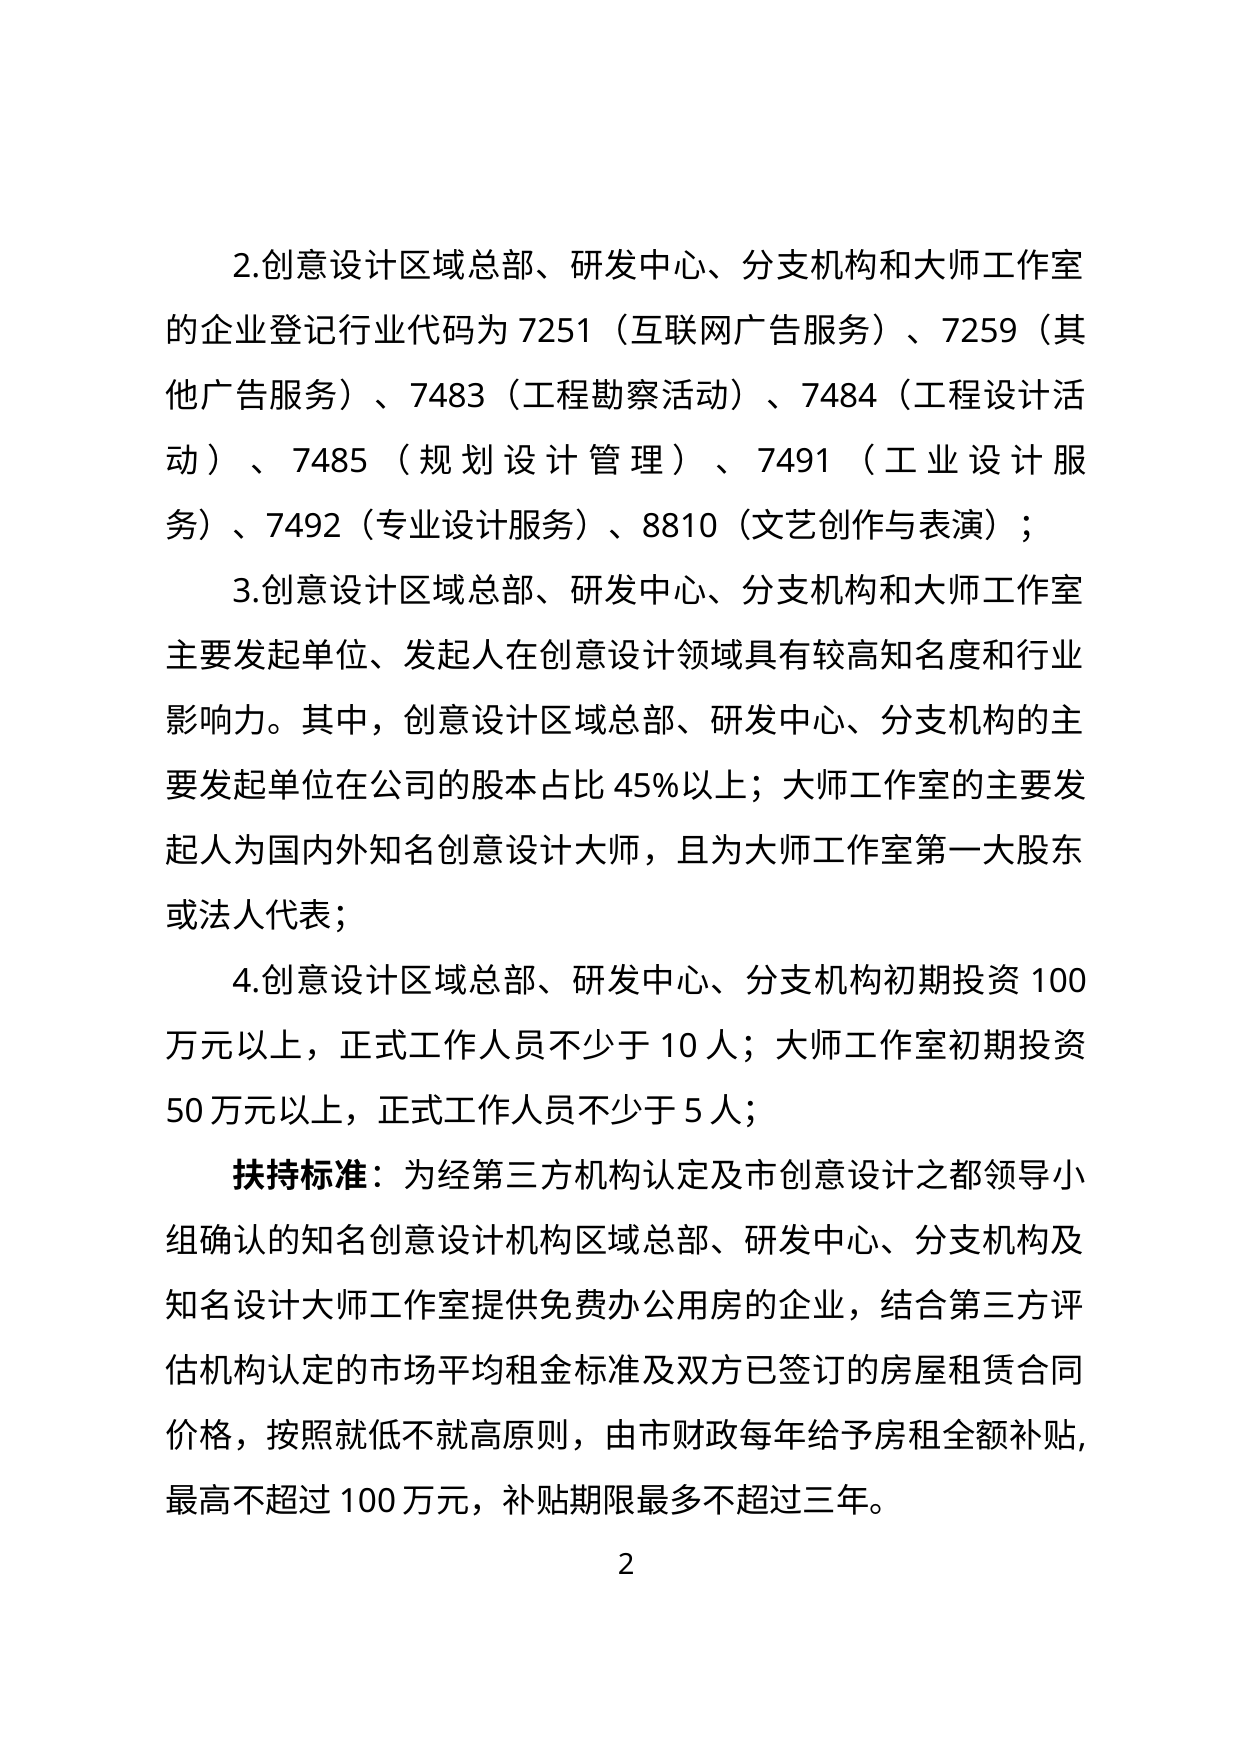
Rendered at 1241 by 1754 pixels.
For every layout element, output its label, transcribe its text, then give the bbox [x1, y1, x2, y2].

text 4.创意设计区域总部、研发中心、分支机构初期投资100万元以上，正式工作人员不少于10人；大师工作室初期投资50万元以上，正式工作人员不少于5人； [165, 946, 1087, 1141]
text 3.创意设计区域总部、研发中心、分支机构和大师工作室主要发起单位、发起人在创意设计领域具有较高知名度和行业影响力。其中，创意设计区域总部、研发中心、分支机构的主要发起单位在公司的股本占比45%以上；大师工作室的主要发起人为国内外知名创意设计大师，且为大师工作室第一大股东或法人代表； [165, 556, 1087, 946]
text 扶持标准：为经第三方机构认定及市创意设计之都领导小组确认的知名创意设计机构区域总部、研发中心、分支机构及知名设计大师工作室提供免费办公用房的企业，结合第三方评估机构认定的市场平均租金标准及双方已签订的房屋租赁合同价格，按照就低不就高原则，由市财政每年给予房租全额补贴,最高不超过100万元，补贴期限最多不超过三年。 [165, 1141, 1087, 1531]
text 2.创意设计区域总部、研发中心、分支机构和大师工作室的企业登记行业代码为7251（互联网广告服务）、7259（其他广告服务）、7483（工程勘察活动）、7484（工程设计活动）、7485（规划设计管理）、7491（工业设计服务）、7492（专业设计服务）、8810（文艺创作与表演）； [165, 231, 1087, 556]
